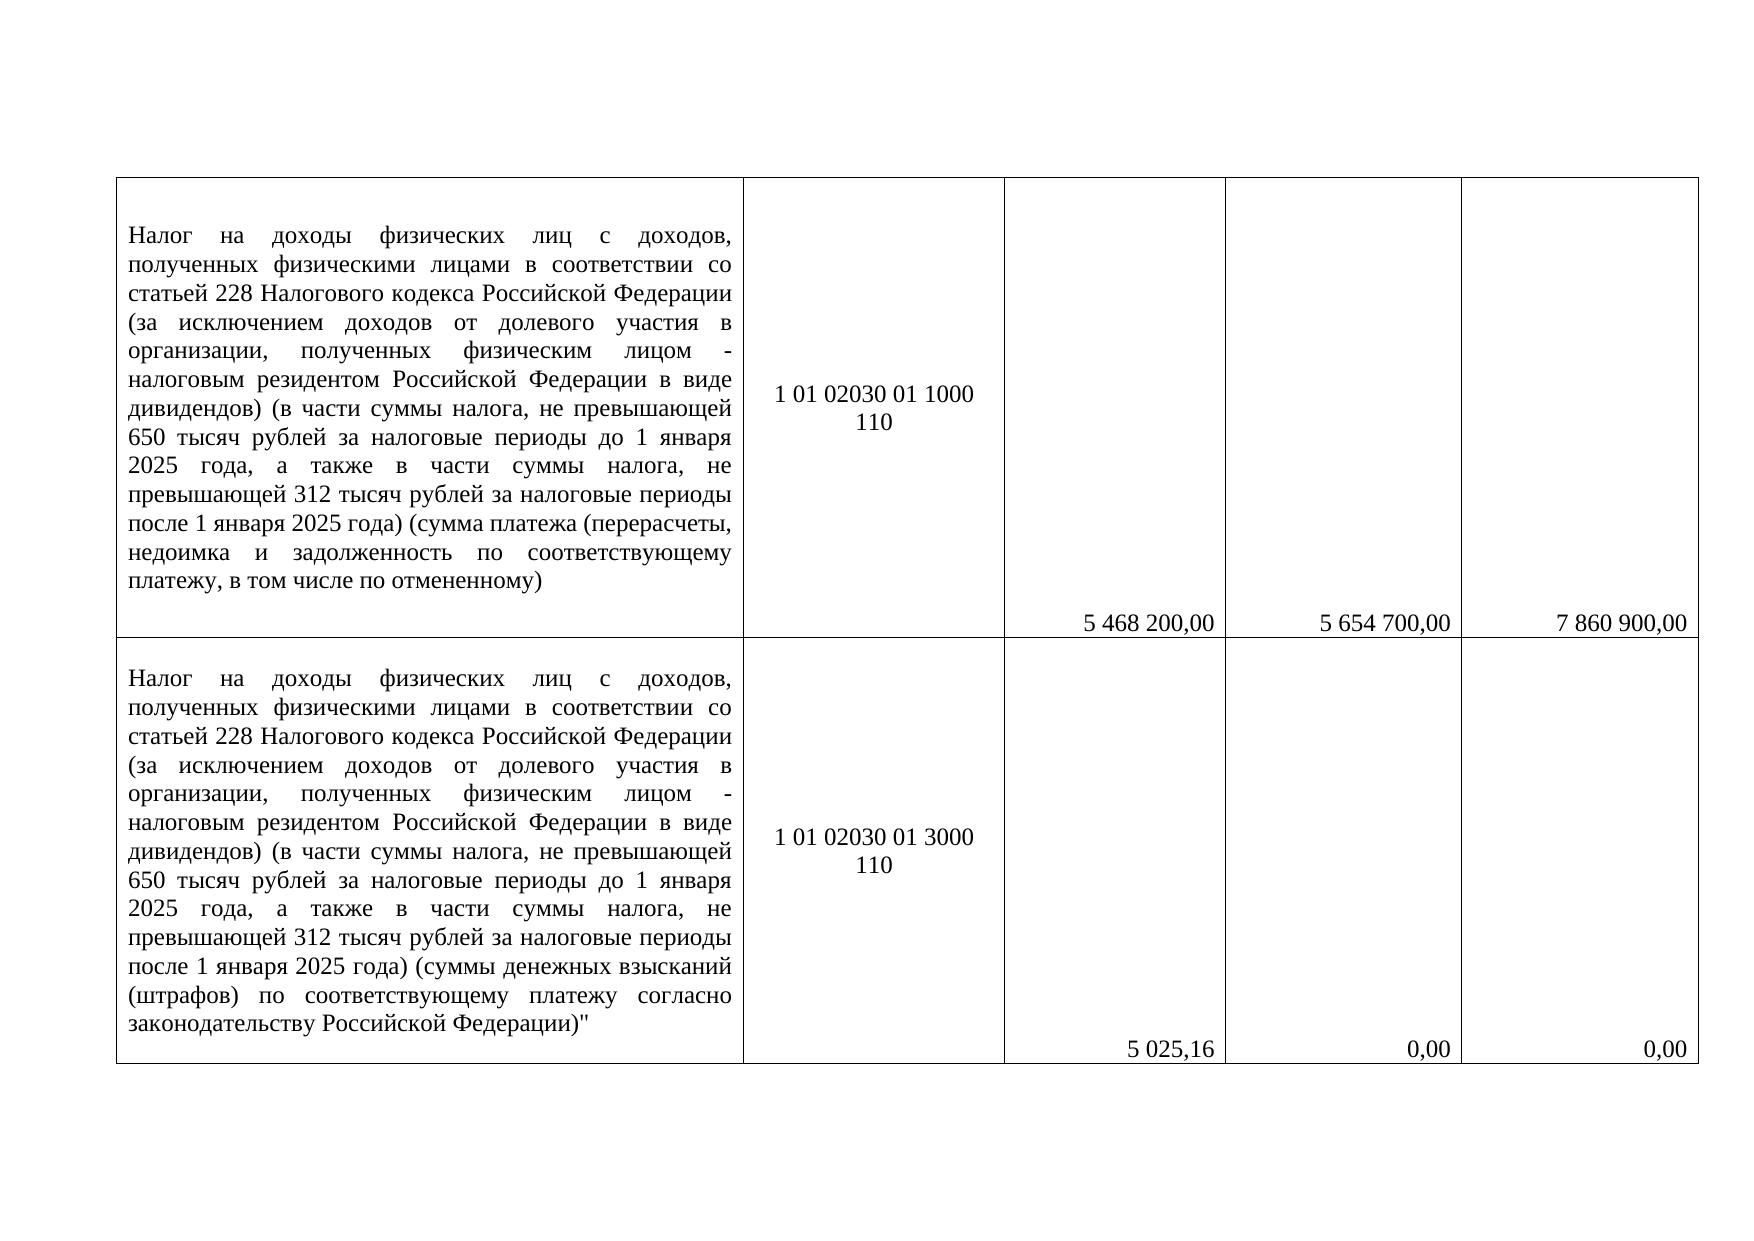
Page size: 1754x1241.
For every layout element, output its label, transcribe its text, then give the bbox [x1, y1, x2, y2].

table_cell 5 025,16 [1005, 638, 1225, 1063]
table_cell 1 01 02030 01 1000 110 [744, 178, 1004, 637]
table_cell 5 654 700,00 [1226, 178, 1461, 637]
table_cell 5 468 200,00 [1005, 178, 1225, 637]
table_cell Налог на доходы физических лиц с доходов, полученных физическими лицами в соответствии со статьей 228 Налогового кодекса Российской Федерации (за исключением доходов от долевого участия в организации, полученных физическим лицом - налоговым резидентом Российской Федерации в виде дивидендов) (в части суммы налога, не превышающей 650 тысяч рублей за налоговые периоды до 1 января 2025 года, а также в части суммы налога, не превышающей 312 тысяч рублей за налоговые периоды после 1 января 2025 года) (суммы денежных взысканий (штрафов) по соответствующему платежу согласно законодательству Российской Федерации)" [117, 638, 743, 1063]
table_cell 0,00 [1462, 638, 1698, 1063]
table_cell 0,00 [1226, 638, 1461, 1063]
table_cell 7 860 900,00 [1462, 178, 1698, 637]
table_cell 1 01 02030 01 3000 110 [744, 638, 1004, 1063]
table_cell Налог на доходы физических лиц с доходов, полученных физическими лицами в соответствии со статьей 228 Налогового кодекса Российской Федерации (за исключением доходов от долевого участия в организации, полученных физическим лицом - налоговым резидентом Российской Федерации в виде дивидендов) (в части суммы налога, не превышающей 650 тысяч рублей за налоговые периоды до 1 января 2025 года, а также в части суммы налога, не превышающей 312 тысяч рублей за налоговые периоды после 1 января 2025 года) (сумма платежа (перерасчеты, недоимка и задолженность по соответствующему платежу, в том числе по отмененному) [117, 178, 743, 637]
